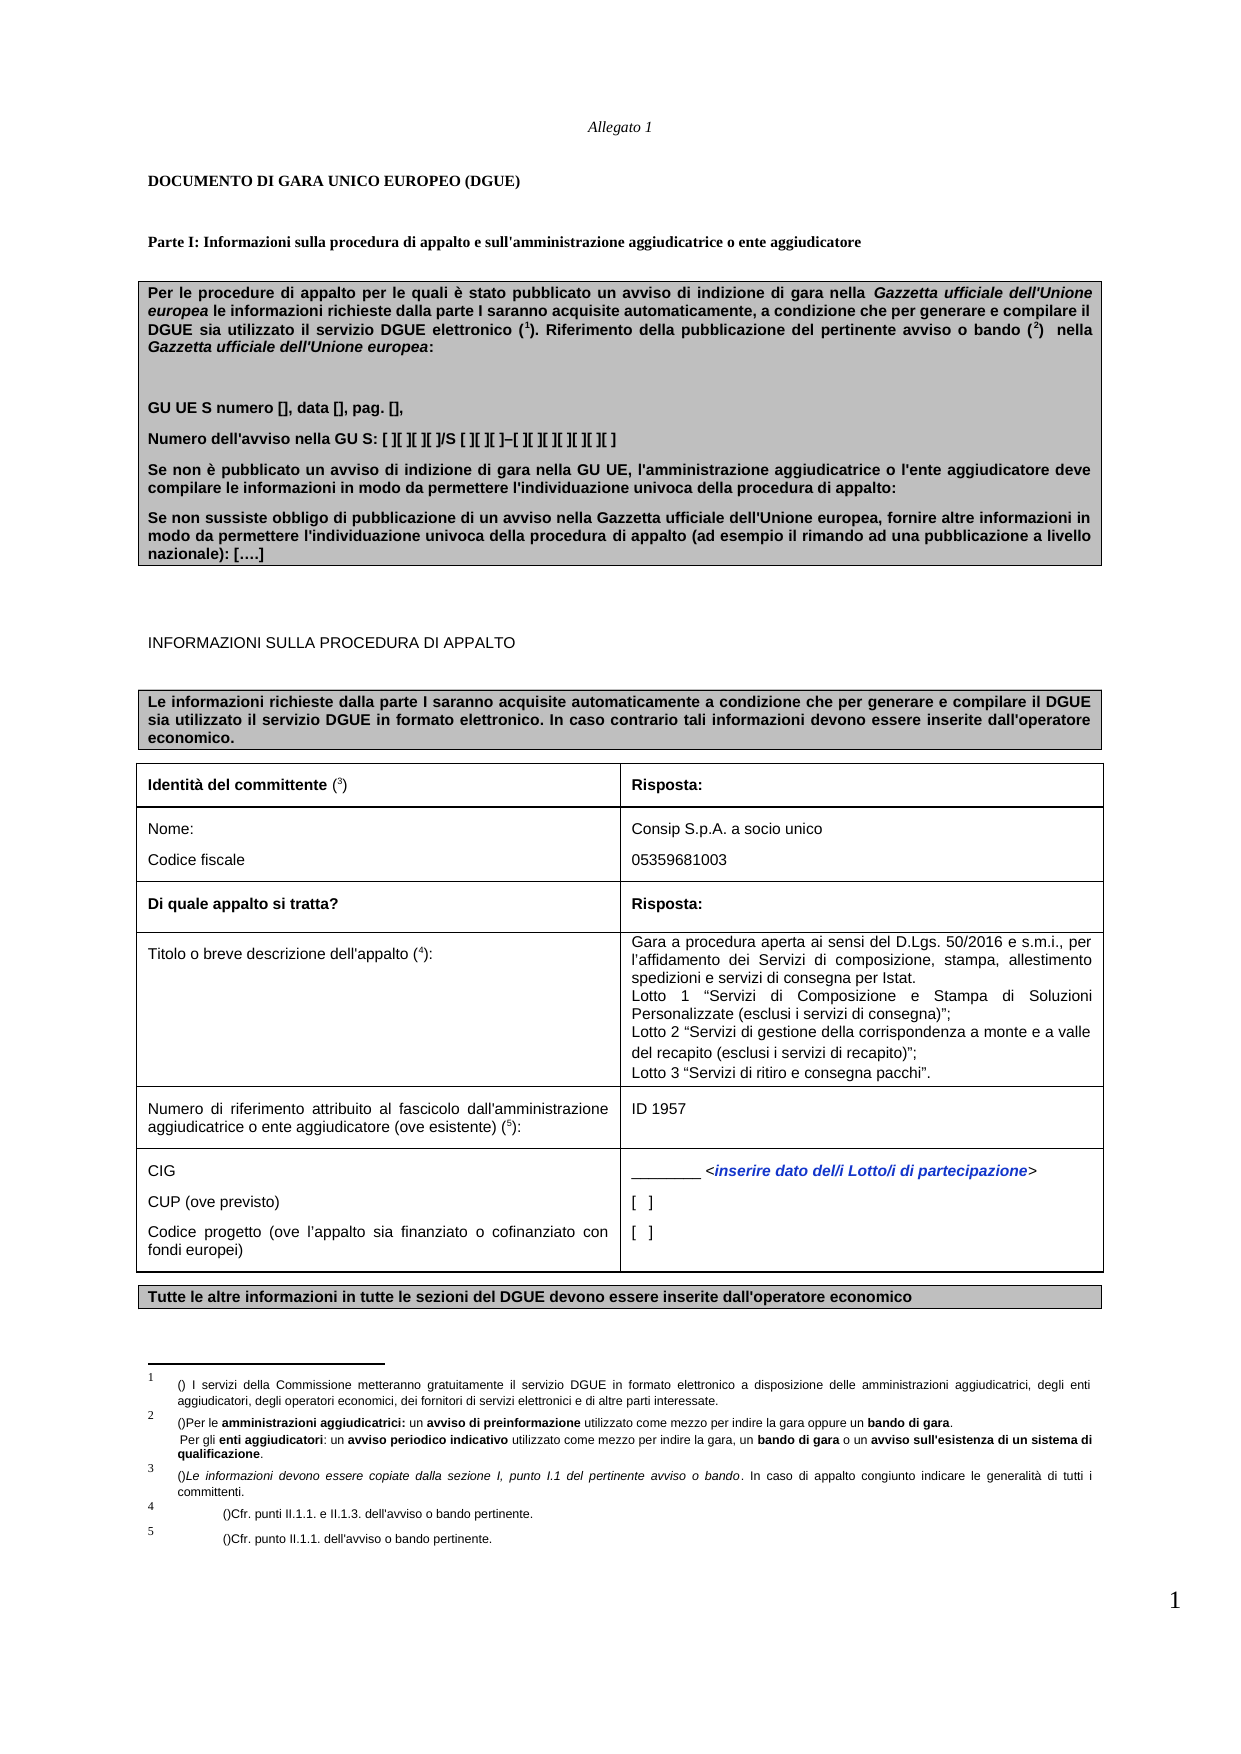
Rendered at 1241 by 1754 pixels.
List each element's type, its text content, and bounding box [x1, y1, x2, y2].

text Per le procedure di appalto per le quali è stato pubblicato un avviso di indizione di gara nella Gazzetta ufficiale dell'Unione europea le informazioni richieste dalla parte I saranno acquisite automaticamente, a condizione che per generare e compilare il DGUE sia utilizzato il servizio DGUE elettronico (). Riferimento della pubblicazione del pertinente avviso o bando () nella Gazzetta ufficiale dell'Unione europea: [139, 282, 1101, 356]
text Tutte le altre informazioni in tutte le sezioni del DGUE devono essere inserite dall'operatore economico [139, 1286, 1101, 1308]
table_cell Nome: Codice fiscale [137, 808, 620, 881]
table_cell Gara a procedura aperta ai sensi del D.Lgs. 50/2016 e s.m.i., per l’affidamento dei Servizi di composizione, stampa, allestimento spedizioni e servizi di consegna per Istat. Lotto 1 “Servizi di Composizione e Stampa di Soluzioni Personalizzate (esclusi i servizi di consegna)”; Lotto 2 “Servizi di gestione della corrispondenza a monte e a valle del recapito (esclusi i servizi di recapito)”; Lotto 3 “Servizi di ritiro e consegna pacchi”. [621, 933, 1103, 1086]
text Se non è pubblicato un avviso di indizione di gara nella GU UE, l'amministrazione aggiudicatrice o l'ente aggiudicatore deve compilare le informazioni in modo da permettere l'individuazione univoca della procedura di appalto: [139, 457, 1101, 496]
text GU UE S numero [], data [], pag. [], [139, 396, 1101, 417]
table_header Risposta: [621, 764, 1103, 806]
table_cell Risposta: [621, 882, 1103, 932]
text Allegato 1 [148, 118, 1093, 136]
text Numero dell'avviso nella GU S: [ ][ ][ ][ ]/S [ ][ ][ ]–[ ][ ][ ][ ][ ][ ][ ] [139, 427, 1101, 448]
table_cell ID 1957 [621, 1087, 1103, 1148]
table_cell ________ <inserire dato del/i Lotto/i di partecipazione> [ ] [ ] [621, 1149, 1103, 1271]
title Parte I: Informazioni sulla procedura di appalto e sull'amministrazione aggiudicatrice o ente aggiudicatore [148, 233, 1093, 251]
text Se non sussiste obbligo di pubblicazione di un avviso nella Gazzetta ufficiale dell'Unione europea, fornire altre informazioni in modo da permettere l'individuazione univoca della procedura di appalto (ad esempio il rimando ad una pubblicazione a livello nazionale): [….] [139, 506, 1101, 565]
table_cell Di quale appalto si tratta? [137, 882, 620, 932]
table_cell Consip S.p.A. a socio unico 05359681003 [621, 808, 1103, 881]
text Le informazioni richieste dalla parte I saranno acquisite automaticamente a condizione che per generare e compilare il DGUE sia utilizzato il servizio DGUE in formato elettronico. In caso contrario tali informazioni devono essere inserite dall'operatore economico. [139, 691, 1101, 749]
text documento di gara unico europeo (DGUE) [148, 172, 1093, 190]
table_cell Numero di riferimento attribuito al fascicolo dall'amministrazione aggiudicatrice o ente aggiudicatore (ove esistente) (): [137, 1087, 620, 1148]
table_header Identità del committente () [137, 764, 620, 806]
title Informazioni sulla procedura di appalto [148, 634, 1093, 652]
table_cell Titolo o breve descrizione dell'appalto (): [137, 933, 620, 1086]
table_cell CIG CUP (ove previsto) Codice progetto (ove l’appalto sia finanziato o cofinanziato con fondi europei) [137, 1149, 620, 1271]
